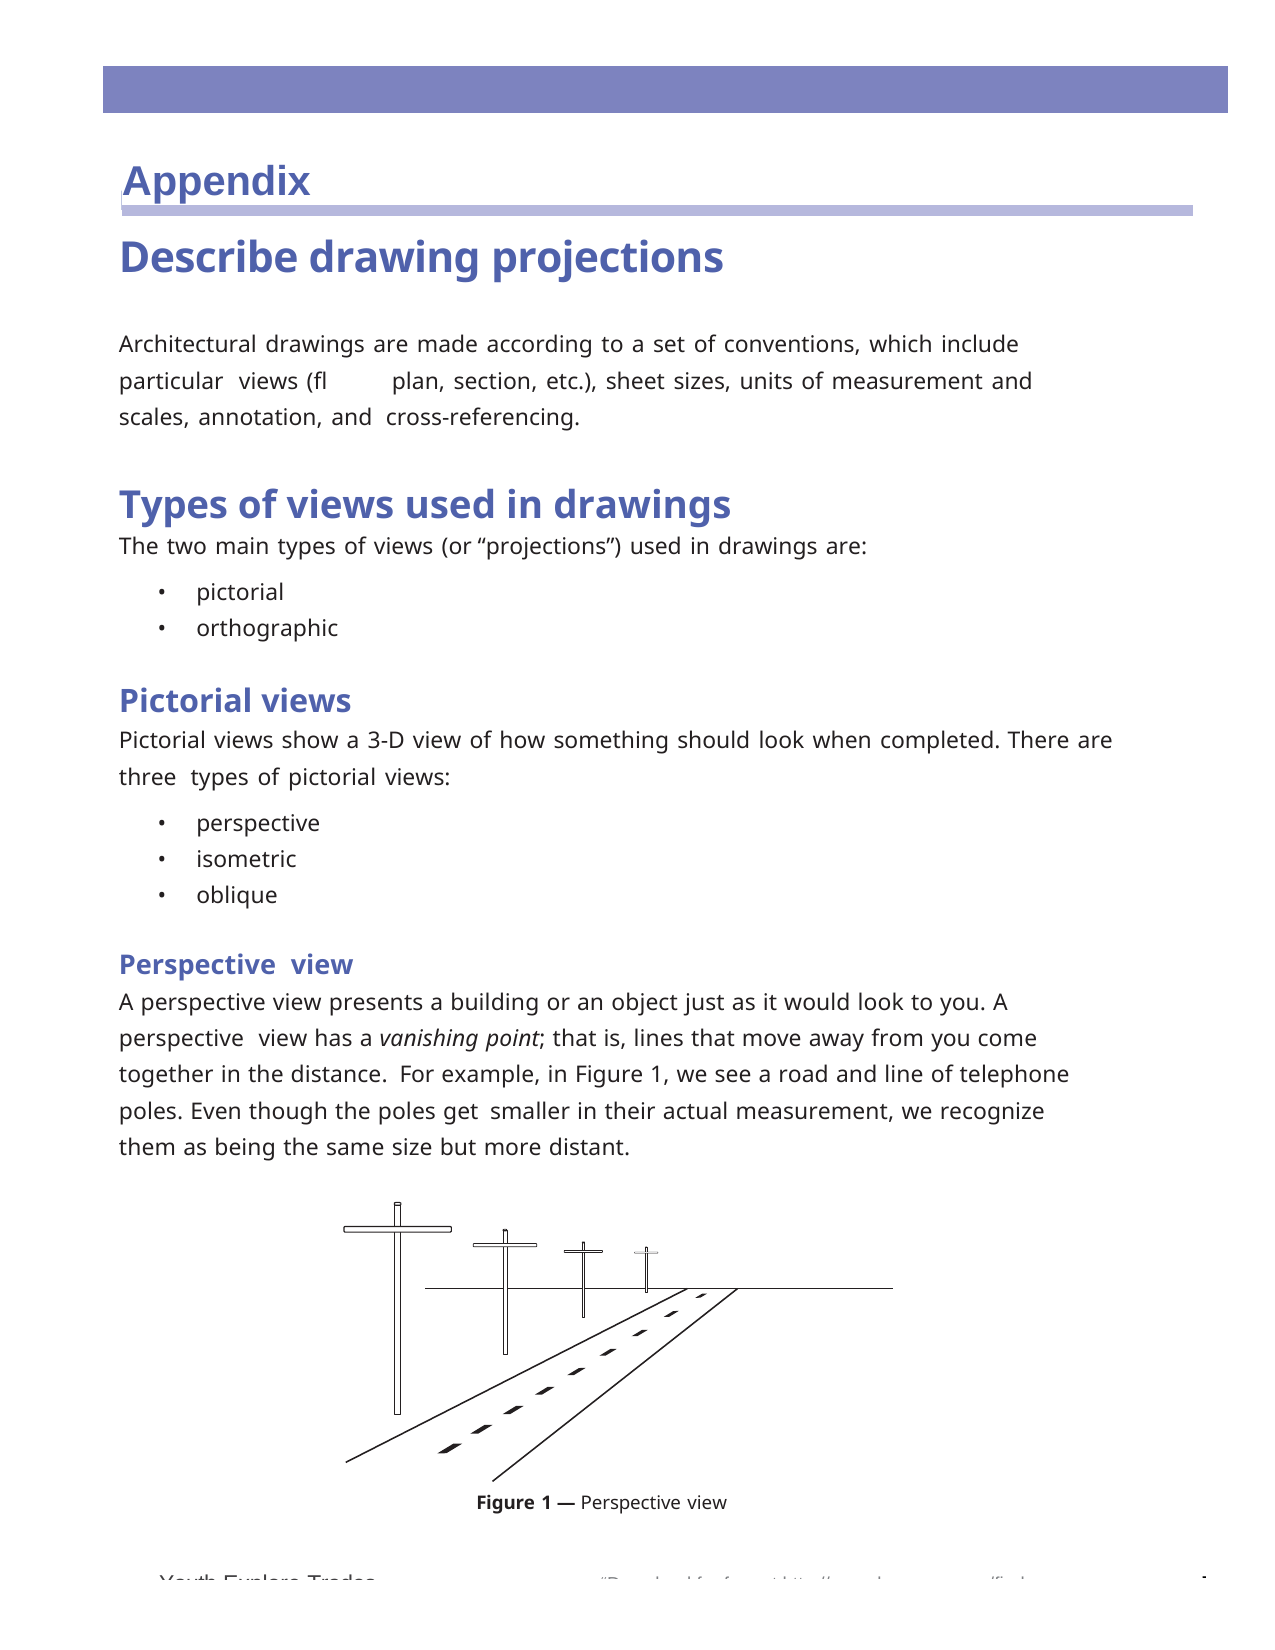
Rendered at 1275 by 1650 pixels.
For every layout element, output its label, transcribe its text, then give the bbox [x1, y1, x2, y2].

text A perspective view presents a building or an object just as it would look to you. A perspective view has a vanishing point; that is, lines that move away from you come together in the distance. For example, in Figure 1, we see a road and line of telephone poles. Even though the poles get smaller in their actual measurement, we recognize them as being the same size but more distant. [119, 986, 1075, 1162]
text Describe drawing projections [119, 227, 1239, 285]
text Figure 1 — Perspective view [377, 1489, 825, 1514]
list perspective [157, 807, 1239, 838]
list orthographic [157, 612, 1239, 643]
text Pictorial views show a 3-D view of how something should look when completed. There are three types of pictorial views: [119, 724, 1114, 792]
text Architectural drawings are made according to a set of conventions, which include particular views (fl plan, section, etc.), sheet sizes, units of measurement and scales, annotation, and cross-referencing. [119, 328, 1047, 432]
list oblique [157, 879, 1239, 910]
text The two main types of views (or “projections”) used in drawings are: [119, 530, 1239, 561]
text Types of views used in drawings [119, 477, 1239, 529]
text Pictorial views [119, 678, 1239, 722]
list pictorial [157, 576, 1239, 607]
list isometric [157, 843, 1239, 874]
subtitle Perspective view [119, 945, 1239, 982]
